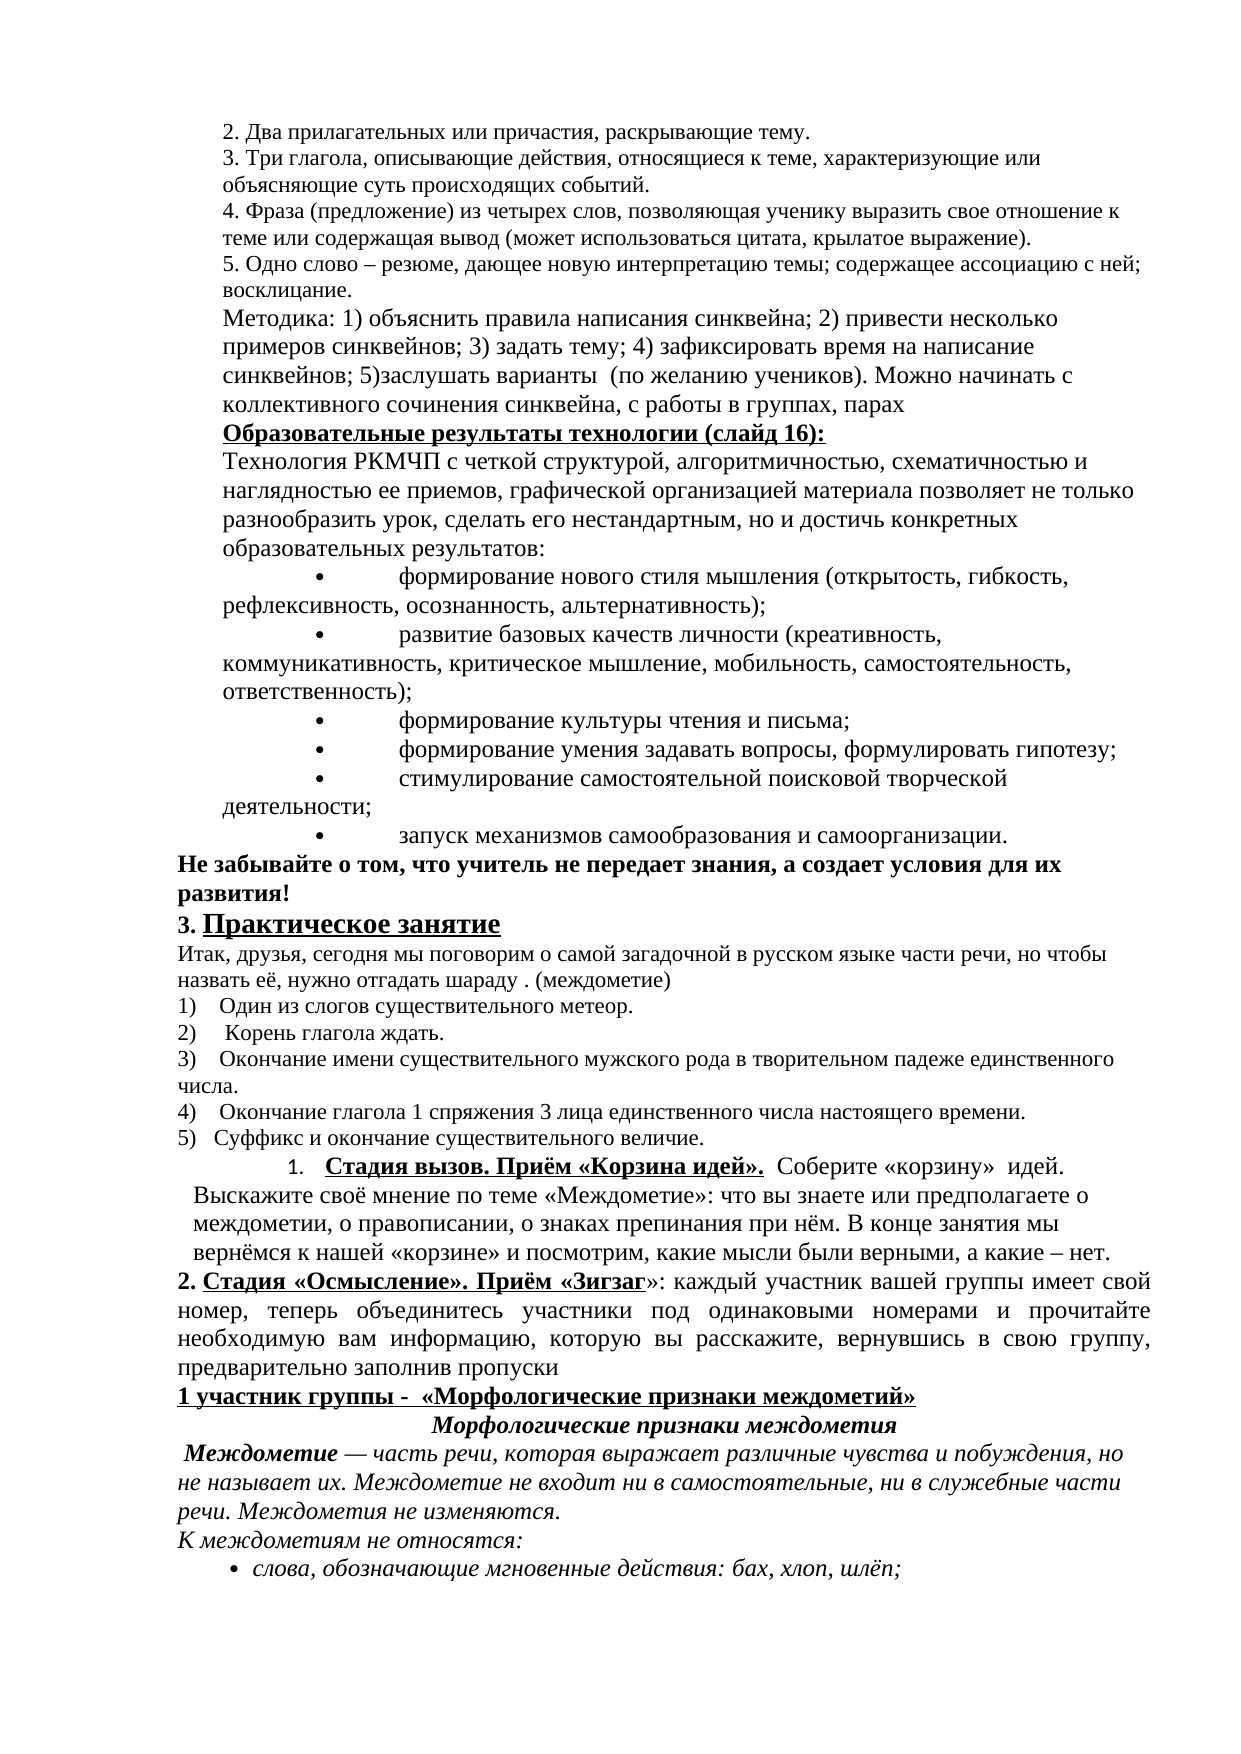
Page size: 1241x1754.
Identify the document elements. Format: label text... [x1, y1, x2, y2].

text 2. Стадия «Осмысление». Приём «Зигзаг»: каждый участник вашей группы имеет свой номер, теперь объединитесь участники под одинаковыми номерами и прочитайте необходимую вам информацию, которую вы расскажите, вернувшись в свою группу, предварительно заполнив пропуски [177, 1266, 1152, 1381]
text Методика: 1) объяснить правила написания синквейна; 2) привести несколько примеров синквейнов; 3) задать тему; 4) зафиксировать время на написание синквейнов; 5)заслушать варианты (по желанию учеников). Можно начинать с коллективного сочинения синквейна, с работы в группах, парах [222, 303, 1152, 418]
list развитие базовых качеств личности (креативность, коммуникативность, критическое мышление, мобильность, самостоятельность, ответственность); [222, 619, 1152, 705]
text Не забывайте о том, что учитель не передает знания, а создает условия для их развития! [177, 849, 1152, 906]
text 3. Три глагола, описывающие действия, относящиеся к теме, характеризующие или объясняющие суть происходящих событий. [222, 144, 1152, 197]
text 1) Один из слогов существительного метеор. [177, 993, 1152, 1019]
list Стадия вызов. Приём «Корзина идей». Соберите «корзину» идей. Выскажите своё мнение по теме «Междометие»: что вы знаете или предполагаете о междометии, о правописании, о знаках препинания при нём. В конце занятия мы вернёмся к нашей «корзине» и посмотрим, какие мысли были верными, а какие – нет. [193, 1151, 1152, 1266]
text 5. Одно слово – резюме, дающее новую интерпретацию темы; содержащее ассоциацию с ней; восклицание. [222, 250, 1152, 303]
text Междометие — часть речи, которая выражает различные чувства и побуждения, но не называет их. Междометие не входит ни в самостоятельные, ни в служебные части речи. Междометия не изменяются. [177, 1438, 1152, 1525]
list слова, обозначающие мгновенные действия: бах, хлоп, шлёп; [230, 1553, 1152, 1582]
list формирование умения задавать вопросы, формулировать гипотезу; [222, 734, 1152, 763]
text 5) Суффикс и окончание существительного величие. [177, 1124, 1152, 1151]
list запуск механизмов самообразования и самоорганизации. [222, 820, 1152, 849]
text 3. Практическое занятие [177, 906, 1152, 940]
text 1 участник группы - «Морфологические признаки междометий» [177, 1381, 1152, 1410]
text Технология РКМЧП с четкой структурой, алгоритмичностью, схематичностью и наглядностью ее приемов, графической организацией материала позволяет не только разнообразить урок, сделать его нестандартным, но и достичь конкретных образовательных результатов: [222, 446, 1152, 561]
text 4. Фраза (предложение) из четырех слов, позволяющая ученику выразить свое отношение к теме или содержащая вывод (может использоваться цитата, крылатое выражение). [222, 197, 1152, 250]
text 2) Корень глагола ждать. [177, 1019, 1152, 1045]
text Итак, друзья, сегодня мы поговорим о самой загадочной в русском языке части речи, но чтобы назвать её, нужно отгадать шараду . (междометие) [177, 940, 1152, 993]
list стимулирование самостоятельной поисковой творческой деятельности; [222, 763, 1152, 820]
text К междометиям не относятся: [177, 1525, 1152, 1553]
text Образовательные результаты технологии (слайд 16): [222, 418, 1152, 446]
list формирование культуры чтения и письма; [222, 705, 1152, 734]
text 4) Окончание глагола 1 спряжения 3 лица единственного числа настоящего времени. [177, 1098, 1152, 1124]
list формирование нового стиля мышления (открытость, гибкость, рефлексивность, осознанность, альтернативность); [222, 561, 1152, 619]
text 2. Два прилагательных или причастия, раскрывающие тему. [222, 118, 1152, 144]
text 3) Окончание имени существительного мужского рода в творительном падеже единственного числа. [177, 1045, 1152, 1098]
text Морфологические признаки междометия [177, 1410, 1152, 1438]
